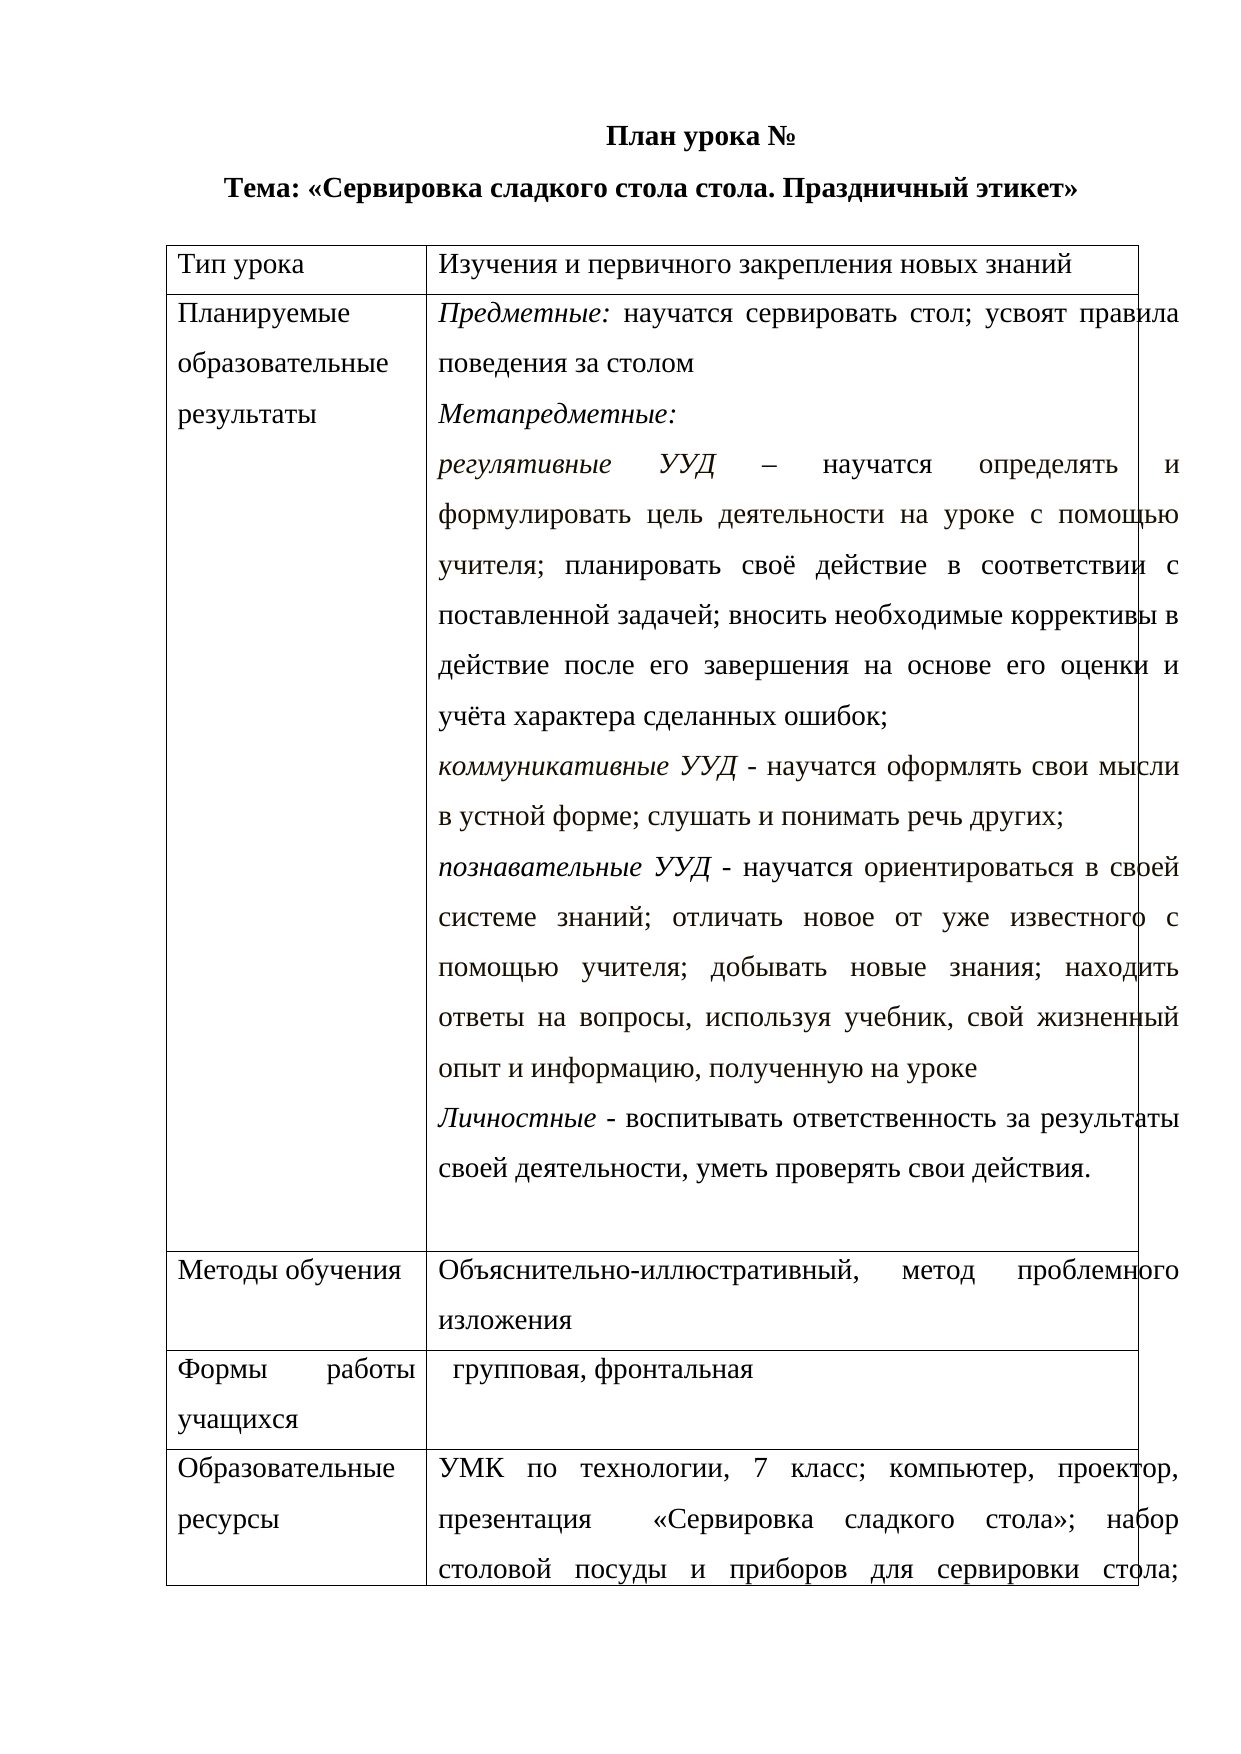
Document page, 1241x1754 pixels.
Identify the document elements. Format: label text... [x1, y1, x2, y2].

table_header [164, 169, 1138, 1587]
text План урока № [177, 118, 1152, 152]
